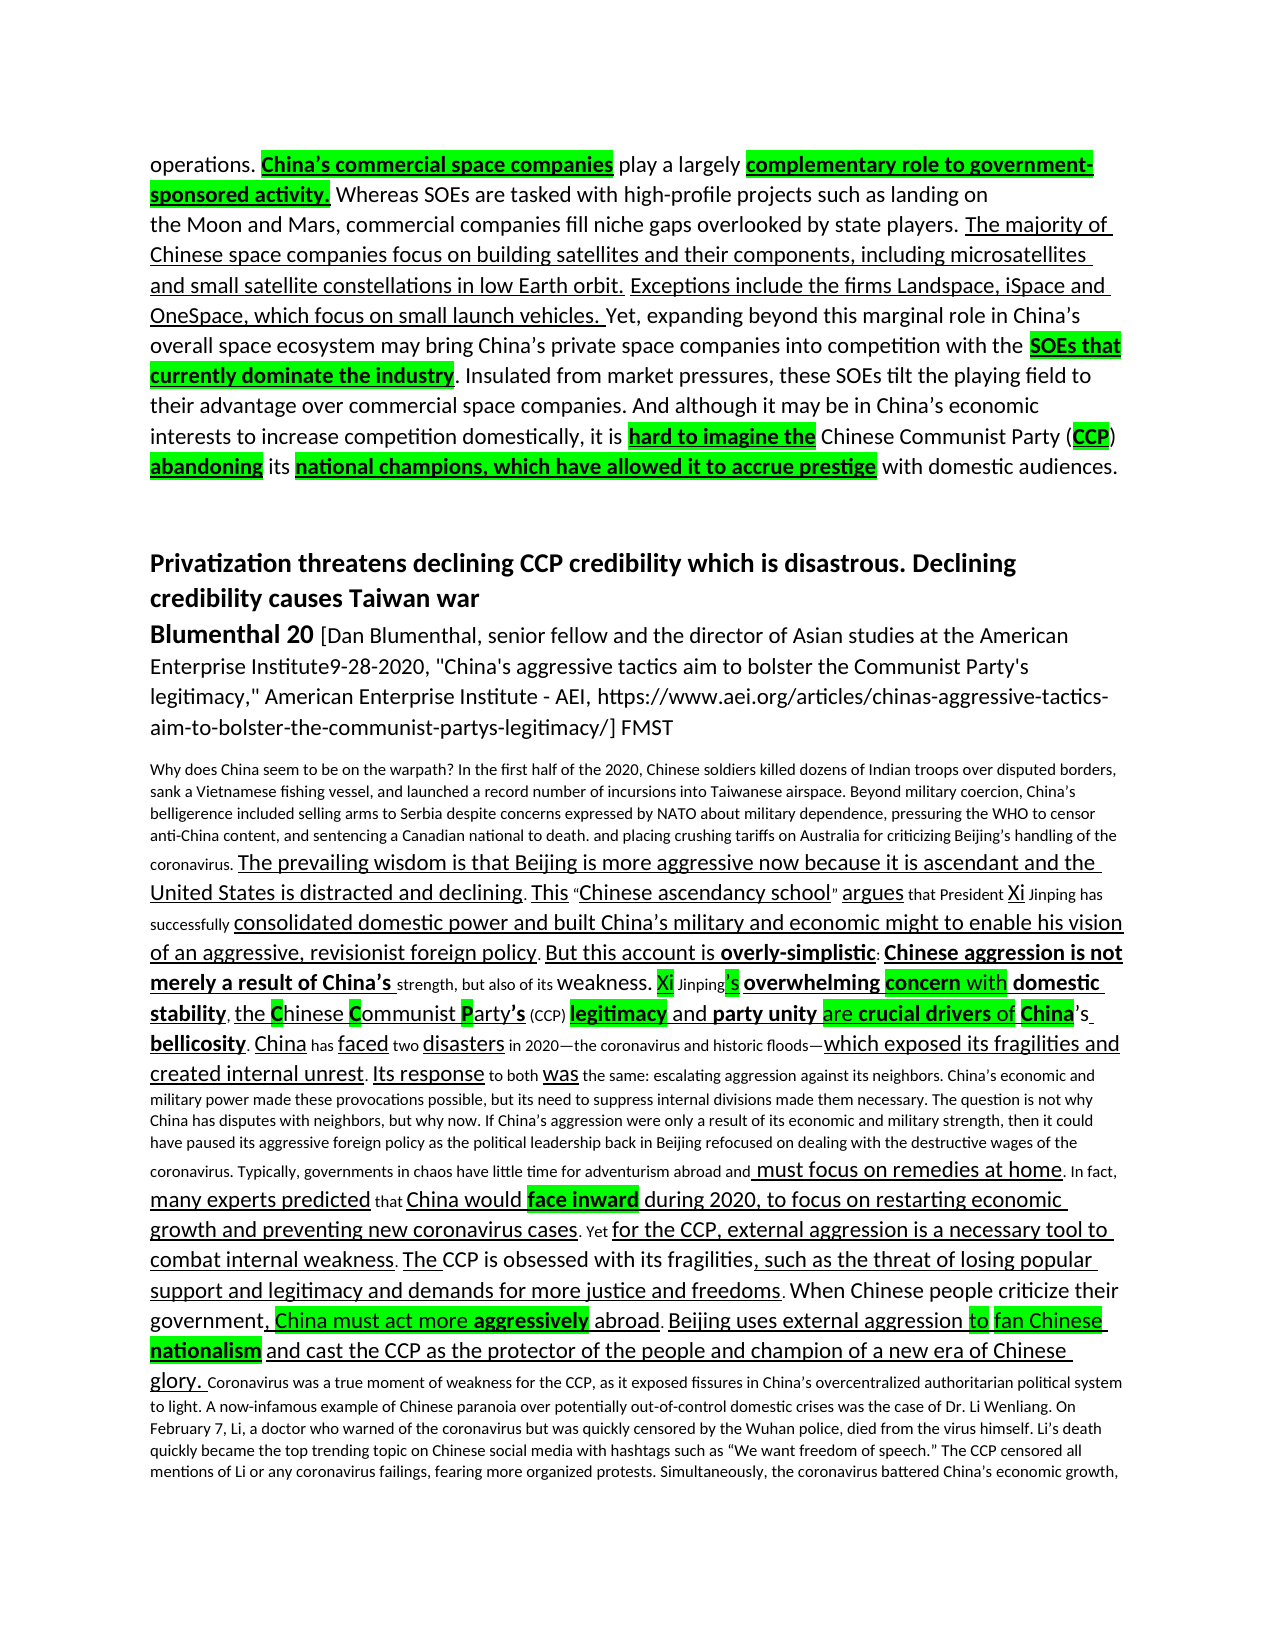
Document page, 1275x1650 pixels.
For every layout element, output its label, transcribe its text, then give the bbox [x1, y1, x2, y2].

text Blumenthal 20 [Dan Blumenthal, senior fellow and the director of Asian studies at the American Enterprise Institute9-28-2020, "China's aggressive tactics aim to bolster the Communist Party's legitimacy," American Enterprise Institute - AEI, https://www.aei.org/articles/chinas-aggressive-tactics-aim-to-bolster-the-communist-partys-legitimacy/] FMST [150, 617, 1125, 741]
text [150, 759, 1125, 1482]
subtitle Privatization threatens declining CCP credibility which is disastrous. Declining credibility causes Taiwan war [150, 546, 1125, 614]
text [150, 150, 1125, 480]
